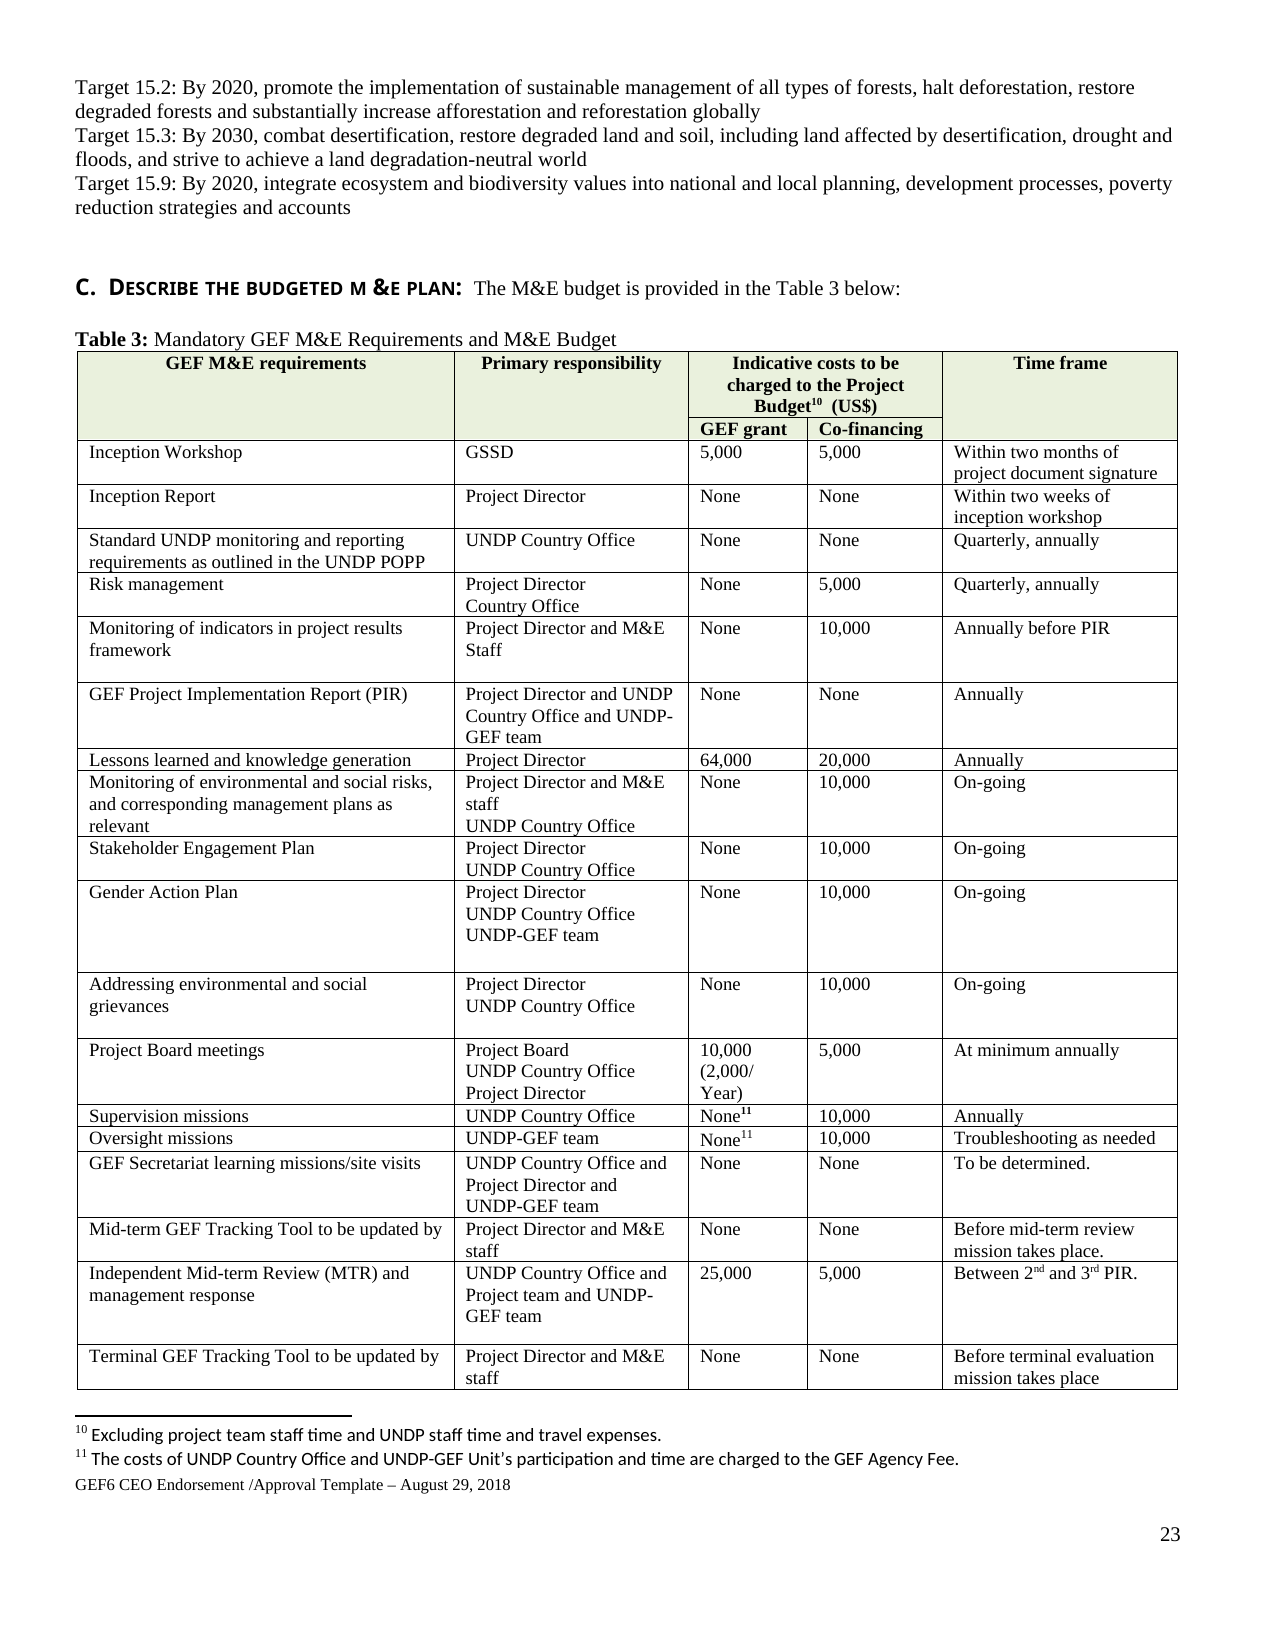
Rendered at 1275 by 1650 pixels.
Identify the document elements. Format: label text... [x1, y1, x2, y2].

table_cell None [808, 1152, 942, 1217]
table_cell 64,000 [689, 749, 807, 770]
table_cell None11 [689, 1127, 807, 1151]
table_cell None [808, 485, 942, 528]
table_cell Project Director and M&E staff [455, 1218, 688, 1261]
table_cell None [808, 1345, 942, 1388]
table_cell Monitoring of indicators in project results framework [78, 617, 454, 682]
table_cell 25,000 [689, 1262, 807, 1344]
table_cell On-going [943, 771, 1177, 836]
table_cell Within two months of project document signature [943, 441, 1177, 484]
table_cell Risk management [78, 573, 454, 616]
table_cell Before mid-term review mission takes place. [943, 1218, 1177, 1261]
table_cell Quarterly, annually [943, 573, 1177, 616]
table_cell None [689, 771, 807, 836]
table_cell 10,000 [808, 1127, 942, 1151]
table_cell Project Director UNDP Country Office [455, 973, 688, 1038]
table_cell Annually [943, 749, 1177, 770]
table_cell None [689, 683, 807, 748]
table_cell Project Director UNDP Country Office UNDP-GEF team [455, 881, 688, 972]
table_cell On-going [943, 837, 1177, 880]
table_cell Troubleshooting as needed [943, 1127, 1177, 1151]
table_cell Annually before PIR [943, 617, 1177, 682]
table_cell On-going [943, 973, 1177, 1038]
table_cell Before terminal evaluation mission takes place [943, 1345, 1177, 1388]
table_cell None [689, 617, 807, 682]
table_cell Inception Workshop [78, 441, 454, 484]
table_cell None [808, 683, 942, 748]
table_header Time frame [943, 352, 1177, 439]
table_cell Supervision missions [78, 1105, 454, 1126]
table_cell Stakeholder Engagement Plan [78, 837, 454, 880]
table_header GEF M&E requirements [78, 352, 454, 439]
table_header Indicative costs to be charged to the Project Budget (US$) [689, 352, 942, 417]
table_cell None [689, 1218, 807, 1261]
table_cell 10,000 [808, 973, 942, 1038]
table_cell 5,000 [808, 1039, 942, 1103]
table_cell Annually [943, 1105, 1177, 1126]
text C. Describe the budgeted m &e plan: The M&E budget is provided in the Table 3 below: [75, 270, 1181, 302]
table_cell Project Board meetings [78, 1039, 454, 1103]
table_cell Quarterly, annually [943, 529, 1177, 572]
table_cell None [689, 1345, 807, 1388]
table_cell Terminal GEF Tracking Tool to be updated by [78, 1345, 454, 1388]
table_cell Between 2nd and 3rd PIR. [943, 1262, 1177, 1344]
table_cell None [689, 881, 807, 972]
table_cell GEF Project Implementation Report (PIR) [78, 683, 454, 748]
table_cell Project Director Country Office [455, 573, 688, 616]
table_cell Within two weeks of inception workshop [943, 485, 1177, 528]
table_cell 5,000 [808, 1262, 942, 1344]
table_cell UNDP-GEF team [455, 1127, 688, 1151]
table_cell Project Director UNDP Country Office [455, 837, 688, 880]
table_cell On-going [943, 881, 1177, 972]
table_cell To be determined. [943, 1152, 1177, 1217]
table_cell UNDP Country Office and Project Director and UNDP-GEF team [455, 1152, 688, 1217]
table_cell Project Director and M&E staff UNDP Country Office [455, 771, 688, 836]
table_header Primary responsibility [455, 352, 688, 439]
table_cell 10,000 [808, 837, 942, 880]
table_cell Co-financing [808, 418, 942, 439]
table_cell 5,000 [808, 573, 942, 616]
table_cell None [689, 837, 807, 880]
table_cell Project Director [455, 749, 688, 770]
table_cell GEF grant [689, 418, 807, 439]
table_cell Annually [943, 683, 1177, 748]
table_cell Mid-term GEF Tracking Tool to be updated by [78, 1218, 454, 1261]
table_cell UNDP Country Office [455, 1105, 688, 1126]
text Target 15.2: By 2020, promote the implementation of sustainable management of all types of forests, halt deforestation, restore degraded forests and substantially increase afforestation and reforestation globally [75, 75, 1181, 123]
table_cell Oversight missions [78, 1127, 454, 1151]
text Table 3: Mandatory GEF M&E Requirements and M&E Budget [75, 327, 1181, 351]
table_cell Project Board UNDP Country Office Project Director [455, 1039, 688, 1103]
table_cell At minimum annually [943, 1039, 1177, 1103]
table_cell GEF Secretariat learning missions/site visits [78, 1152, 454, 1217]
table_cell Standard UNDP monitoring and reporting requirements as outlined in the UNDP POPP [78, 529, 454, 572]
table_cell UNDP Country Office [455, 529, 688, 572]
table_cell 10,000 [808, 771, 942, 836]
table_cell 5,000 [689, 441, 807, 484]
table_cell Addressing environmental and social grievances [78, 973, 454, 1038]
table_cell None [808, 1218, 942, 1261]
text Target 15.3: By 2030, combat desertification, restore degraded land and soil, including land affected by desertification, drought and floods, and strive to achieve a land degradation-neutral world [75, 123, 1181, 171]
table_cell Project Director [455, 485, 688, 528]
table_cell None [689, 485, 807, 528]
table_cell 10,000 (2,000/Year) [689, 1039, 807, 1103]
table_cell 20,000 [808, 749, 942, 770]
table_cell None [689, 1152, 807, 1217]
table_cell Project Director and M&E Staff [455, 617, 688, 682]
table_cell Inception Report [78, 485, 454, 528]
table_cell None [689, 1105, 807, 1126]
table_cell 10,000 [808, 617, 942, 682]
table_cell Gender Action Plan [78, 881, 454, 972]
table_cell Project Director and UNDP Country Office and UNDP-GEF team [455, 683, 688, 748]
table_cell 5,000 [808, 441, 942, 484]
table_cell Independent Mid-term Review (MTR) and management response [78, 1262, 454, 1344]
table_cell None [808, 529, 942, 572]
table_cell Monitoring of environmental and social risks, and corresponding management plans as relevant [78, 771, 454, 836]
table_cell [455, 1262, 688, 1344]
table_cell None [689, 573, 807, 616]
table_cell Project Director and M&E staff [455, 1345, 688, 1388]
table_cell Lessons learned and knowledge generation [78, 749, 454, 770]
table_cell GSSD [455, 441, 688, 484]
table_cell 10,000 [808, 881, 942, 972]
table_cell 10,000 [808, 1105, 942, 1126]
text Target 15.9: By 2020, integrate ecosystem and biodiversity values into national and local planning, development processes, poverty reduction strategies and accounts [75, 171, 1181, 219]
table_cell None [689, 529, 807, 572]
table_cell None [689, 973, 807, 1038]
